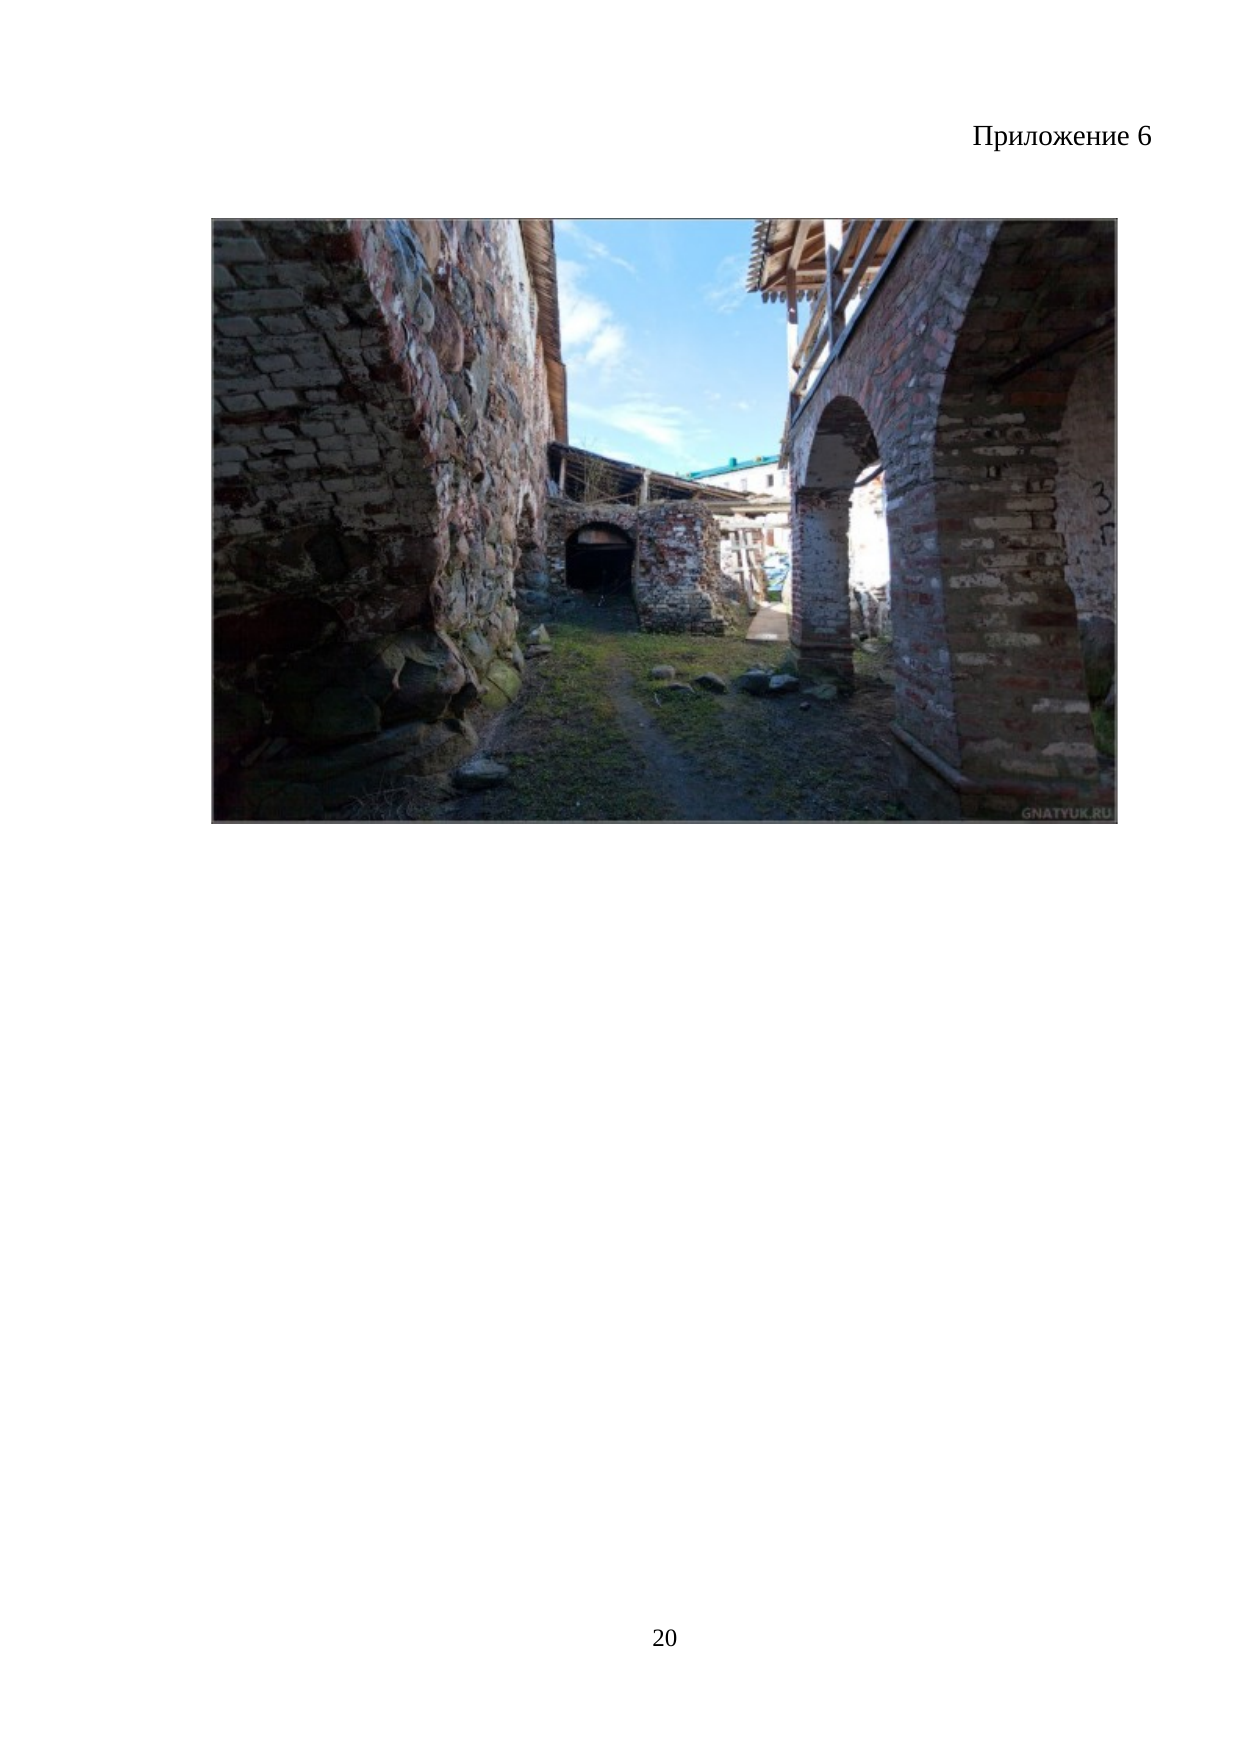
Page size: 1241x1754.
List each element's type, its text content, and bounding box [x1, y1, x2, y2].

picture [211, 218, 1118, 824]
text Приложение 6 [177, 118, 1152, 152]
